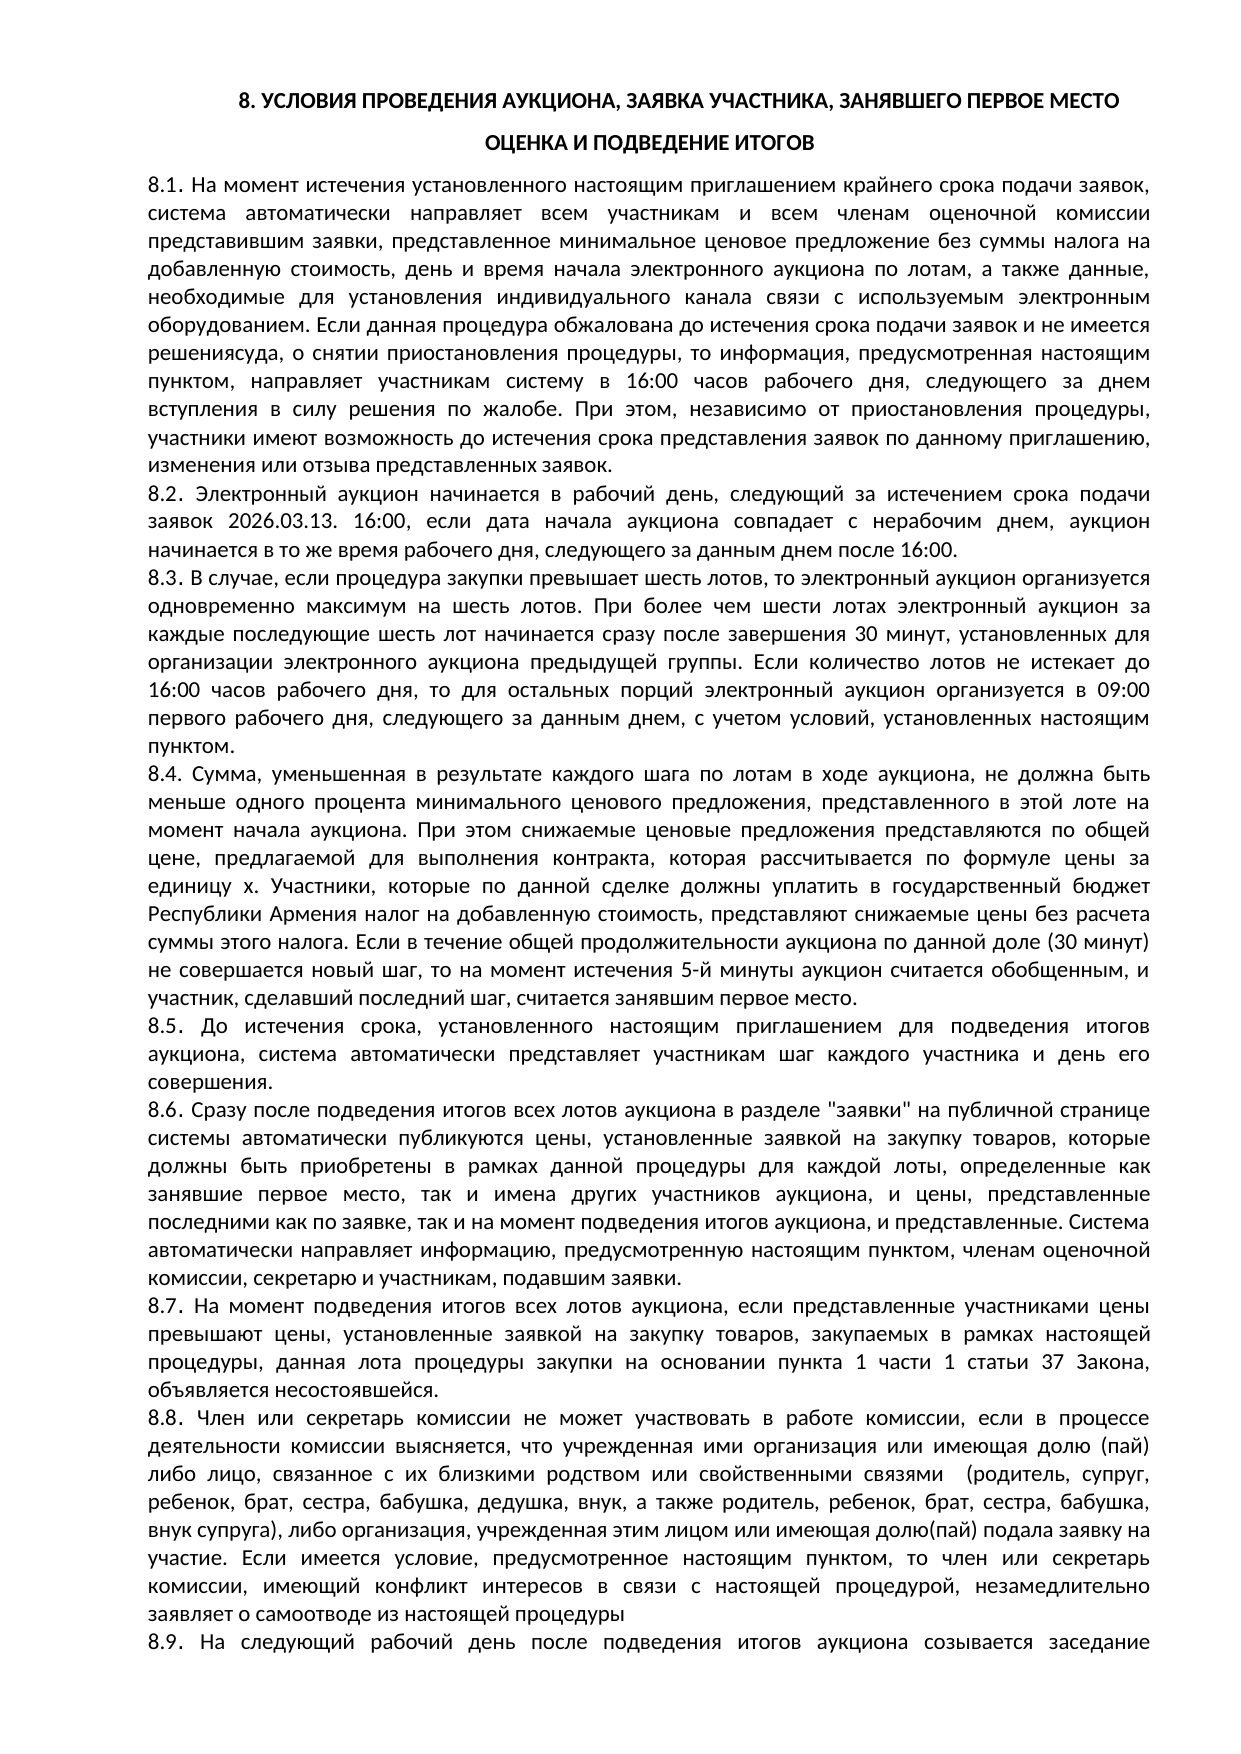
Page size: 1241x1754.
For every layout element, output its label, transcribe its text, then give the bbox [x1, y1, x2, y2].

text 8. УСЛОВИЯ ПРОВЕДЕНИЯ АУКЦИОНА, ЗАЯВКА УЧАСТНИКА, ЗАНЯВШЕГО ПЕРВОЕ МЕСТО ОЦЕНКА И ПОДВЕДЕНИЕ ИТОГОВ [148, 86, 1152, 156]
text 8.3․ В случае, если процедура закупки превышает шесть лотов, то электронный аукцион организуется одновременно максимум на шесть лотов. При более чем шести лотах электронный аукцион за каждые последующие шесть лот начинается сразу после завершения 30 минут, установленных для организации электронного аукциона предыдущей группы. Если количество лотов не истекает до 16:00 часов рабочего дня, то для остальных порций электронный аукцион организуется в 09:00 первого рабочего дня, следующего за данным днем, с учетом условий, установленных настоящим пунктом. [148, 563, 1152, 759]
text 8.8․ Член или секретарь комиссии не может участвовать в работе комиссии, если в процессе деятельности комиссии выясняется, что учрежденная ими организация или имеющая долю (пай) либо лицо, связанное с их близкими родством или свойственными связями (родитель, супруг, ребенок, брат, сестра, бабушка, дедушка, внук, а также родитель, ребенок, брат, сестра, бабушка, внук супруга), либо организация, учрежденная этим лицом или имеющая долю(пай) подала заявку на участие. Если имеется условие, предусмотренное настоящим пунктом, то член или секретарь комиссии, имеющий конфликт интересов в связи с настоящей процедурой, незамедлительно заявляет о самоотводе из настоящей процедуры [148, 1403, 1152, 1627]
text 8.6․ Сразу после подведения итогов всех лотов аукциона в разделе "заявки" на публичной странице системы автоматически публикуются цены, установленные заявкой на закупку товаров, которые должны быть приобретены в рамках данной процедуры для каждой лоты, определенные как занявшие первое место, так и имена других участников аукциона, и цены, представленные последними как по заявке, так и на момент подведения итогов аукциона, и представленные. Система автоматически направляет информацию, предусмотренную настоящим пунктом, членам оценочной комиссии, секретарю и участникам, подавшим заявки. [148, 1095, 1152, 1291]
text 8.5․ До истечения срока, установленного настоящим приглашением для подведения итогов аукциона, система автоматически представляет участникам шаг каждого участника и день его совершения. [148, 1011, 1152, 1095]
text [148, 1627, 1152, 1656]
text 8.4. Сумма, уменьшенная в результате каждого шага по лотам в ходе аукциона, не должна быть меньше одного процента минимального ценового предложения, представленного в этой лоте на момент начала аукциона. При этом снижаемые ценовые предложения представляются по общей цене, предлагаемой для выполнения контракта, которая рассчитывается по формуле цены за единицу x. Участники, которые по данной сделке должны уплатить в государственный бюджет Республики Армения налог на добавленную стоимость, представляют снижаемые цены без расчета суммы этого налога. Если в течение общей продолжительности аукциона по данной доле (30 минут) не совершается новый шаг, то на момент истечения 5-й минуты аукцион считается обобщенным, и участник, сделавший последний шаг, считается занявшим первое место. [148, 759, 1152, 1011]
text 8.2․ Электронный аукцион начинается в рабочий день, следующий за истечением срока подачи заявок 2026.03.13. 16:00 , если дата начала аукциона совпадает с нерабочим днем, аукцион начинается в то же время рабочего дня, следующего за данным днем после 16:00. [148, 479, 1152, 563]
text 8.7․ На момент подведения итогов всех лотов аукциона, если представленные участниками цены превышают цены, установленные заявкой на закупку товаров, закупаемых в рамках настоящей процедуры, данная лота процедуры закупки на основании пункта 1 части 1 статьи 37 Закона, объявляется несостоявшейся. [148, 1291, 1152, 1403]
text 8.1․ На момент истечения установленного настоящим приглашением крайнего срока подачи заявок, система автоматически направляет всем участникам и всем членам оценочной комиссии представившим заявки, представленное минимальное ценовое предложение без суммы налога на добавленную стоимость, день и время начала электронного аукциона по лотам, а также данные, необходимые для установления индивидуального канала связи с используемым электронным оборудованием. Если данная процедура обжалована до истечения срока подачи заявок и не имеется решениясуда, о снятии приостановления процедуры, то информация, предусмотренная настоящим пунктом, направляет участникам систему в 16:00 часов рабочего дня, следующего за днем вступления в силу решения по жалобе. При этом, независимо от приостановления процедуры, участники имеют возможность до истечения срока представления заявок по данному приглашению, изменения или отзыва представленных заявок. [148, 170, 1152, 479]
